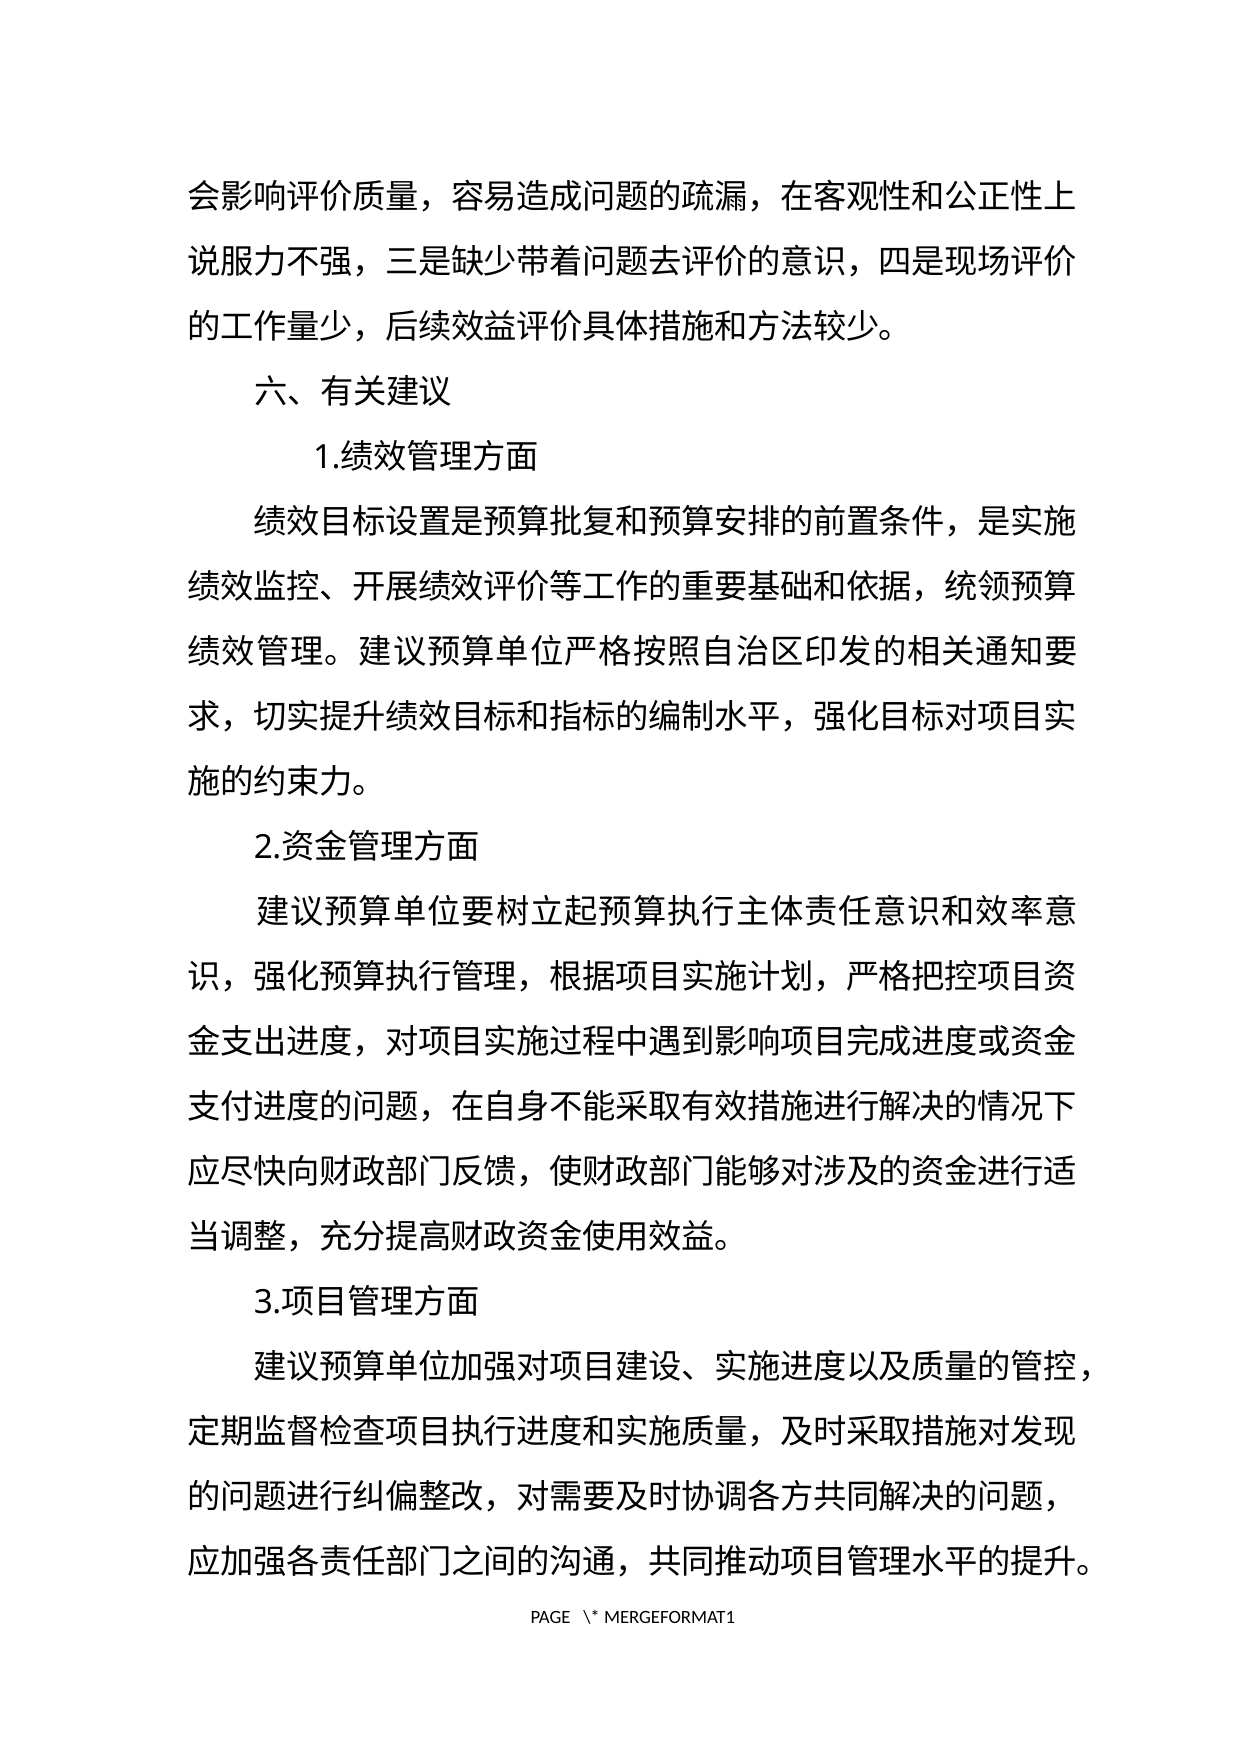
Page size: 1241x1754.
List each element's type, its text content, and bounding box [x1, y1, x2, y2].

text 六、有关建议 [187, 357, 1078, 422]
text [187, 162, 1078, 357]
text 1.绩效管理方面 绩效目标设置是预算批复和预算安排的前置条件，是实施 绩效监控、开展绩效评价等工作的重要基础和依据，统领预算 绩效管理。建议预算单位严格按照自治区印发的相关通知要 求，切实提升绩效目标和指标的编制水平，强化目标对项目实施的约束力。 2.资金管理方面 建议预算单位要树立起预算执行主体责任意识和效率意 识，强化预算执行管理，根据项目实施计划，严格把控项目资金支出进度，对项目实施过程中遇到影响项目完成进度或资金支付进度的问题，在自身不能采取有效措施进行解决的情况下应尽快向财政部门反馈，使财政部门能够对涉及的资金进行适当调整，充分提高财政资金使用效益。 3.项目管理方面 建议预算单位加强对项目建设、实施进度以及质量的管控，定期监督检查项目执行进度和实施质量，及时采取措施对发现的问题进行纠偏整改，对需要及时协调各方共同解决的问题，应加强各责任部门之间的沟通，共同推动项目管理水平的提升。 [187, 422, 1078, 1592]
